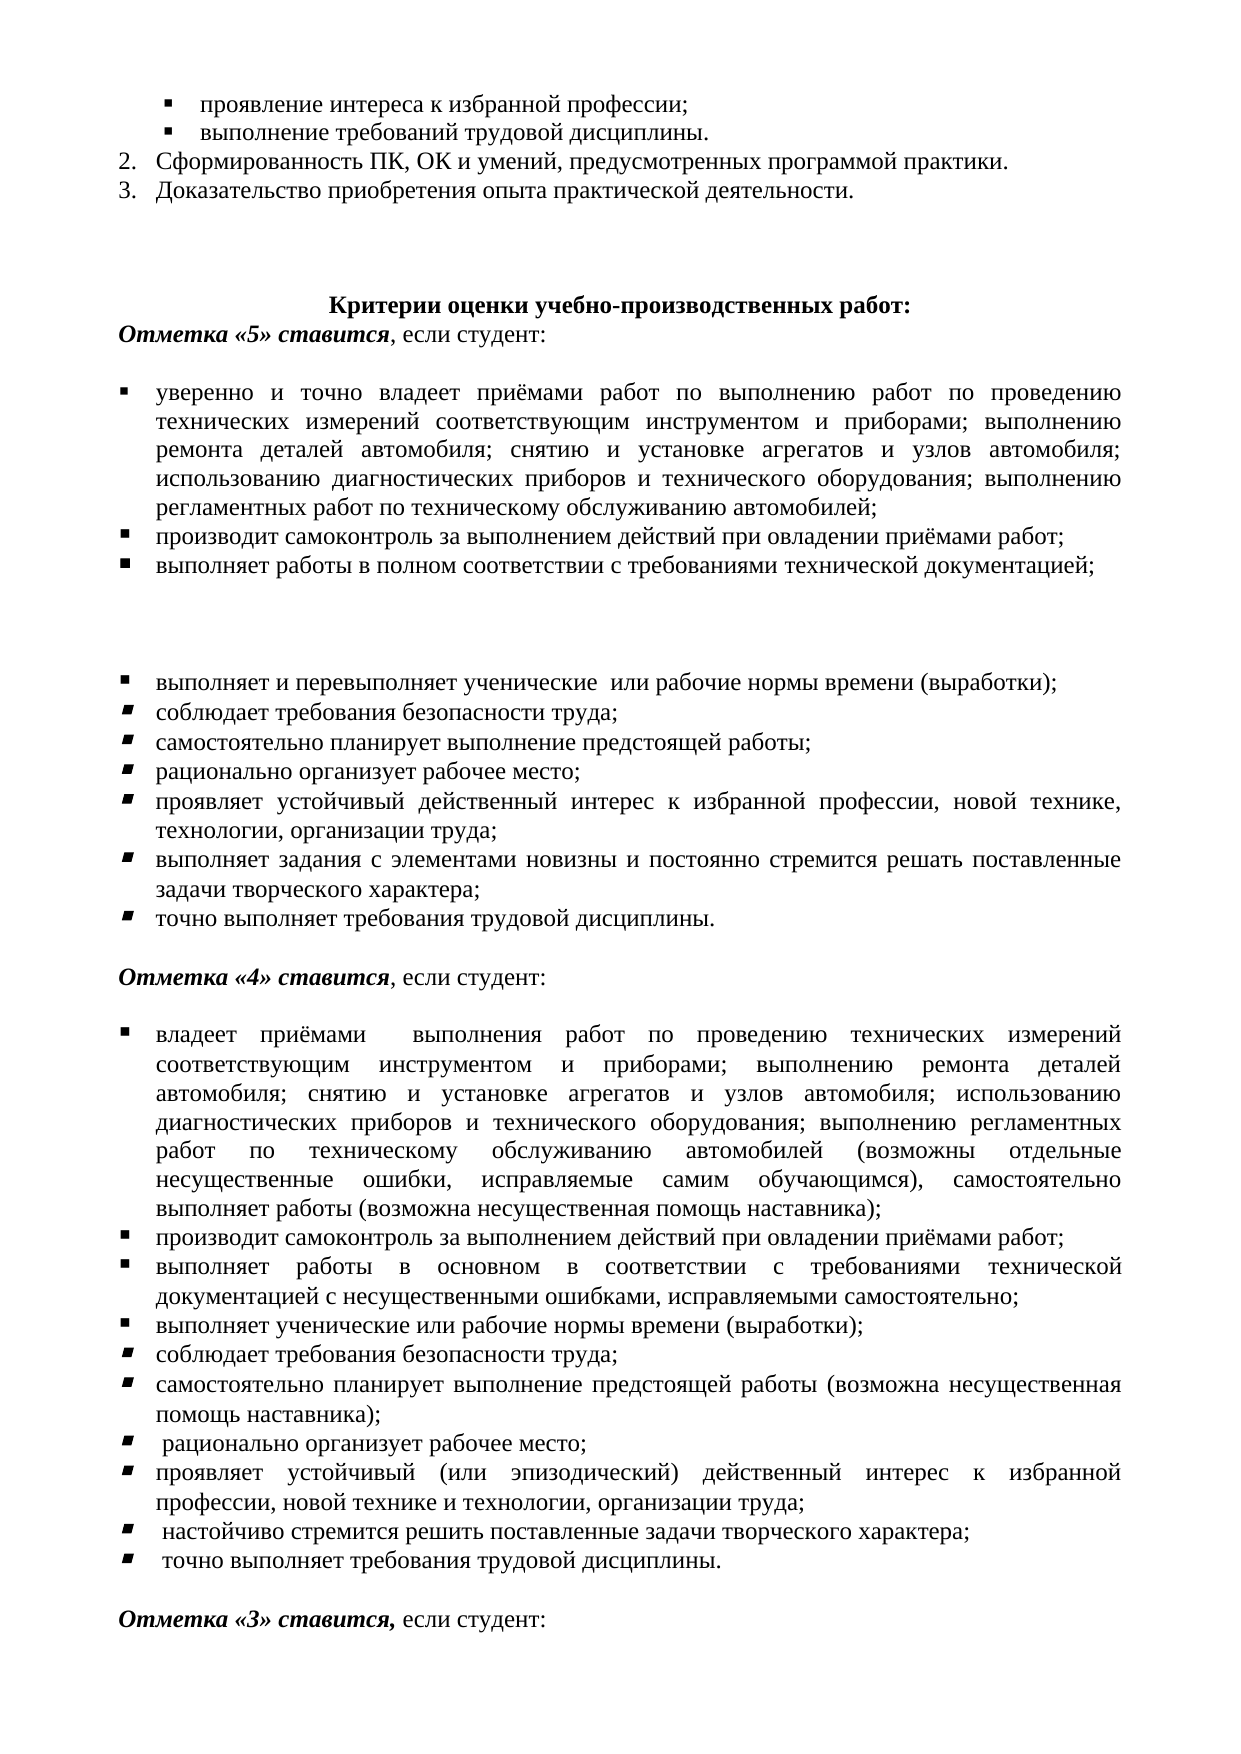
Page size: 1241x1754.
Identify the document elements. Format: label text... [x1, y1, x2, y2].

list соблюдает требования безопасности труда; [118, 1339, 1122, 1369]
list точно выполняет требования трудовой дисциплины. [118, 1546, 1122, 1575]
list выполняет и перевыполняет ученические или рабочие нормы времени (выработки); [118, 667, 1122, 697]
list самостоятельно планирует выполнение предстоящей работы; [118, 727, 1122, 756]
list настойчиво стремится решить поставленные задачи творческого характера; [118, 1516, 1122, 1546]
list проявление интереса к избранной профессии; [162, 89, 1122, 117]
list Доказательство приобретения опыта практической деятельности. [118, 175, 1122, 204]
list самостоятельно планирует выполнение предстоящей работы (возможна несущественная помощь наставника); [118, 1369, 1122, 1428]
list точно выполняет требования трудовой дисциплины. [118, 903, 1122, 932]
list соблюдает требования безопасности труда; [118, 697, 1122, 727]
list выполнение требований трудовой дисциплины. [162, 117, 1122, 146]
list рационально организует рабочее место; [118, 1428, 1122, 1457]
text Отметка «5» ставится, если студент: [118, 319, 1122, 348]
list производит самоконтроль за выполнением действий при овладении приёмами работ; [118, 1222, 1122, 1251]
list проявляет устойчивый действенный интерес к избранной профессии, новой технике, технологии, организации труда; [118, 786, 1122, 844]
list Сформированность ПК, ОК и умений, предусмотренных программой практики. [118, 146, 1122, 175]
list уверенно и точно владеет приёмами работ по выполнению работ по проведению технических измерений соответствующим инструментом и приборами; выполнению ремонта деталей автомобиля; снятию и установке агрегатов и узлов автомобиля; использованию диагностических приборов и технического оборудования; выполнению регламентных работ по техническому обслуживанию автомобилей; [118, 377, 1122, 521]
text Отметка «4» ставится, если студент: [118, 962, 1122, 990]
list владеет приёмами выполнения работ по проведению технических измерений соответствующим инструментом и приборами; выполнению ремонта деталей автомобиля; снятию и установке агрегатов и узлов автомобиля; использованию диагностических приборов и технического оборудования; выполнению регламентных работ по техническому обслуживанию автомобилей (возможны отдельные несущественные ошибки, исправляемые самим обучающимся), самостоятельно выполняет работы (возможна несущественная помощь наставника); [118, 1019, 1122, 1222]
list проявляет устойчивый (или эпизодический) действенный интерес к избранной профессии, новой технике и технологии, организации труда; [118, 1457, 1122, 1516]
text Отметка «3» ставится, если студент: [118, 1604, 1122, 1633]
text Критерии оценки учебно-производственных работ: [118, 290, 1122, 319]
list производит самоконтроль за выполнением действий при овладении приёмами работ; [118, 521, 1122, 550]
list выполняет работы в основном в соответствии с требованиями технической документацией с несущественными ошибками, исправляемыми самостоятельно; [118, 1251, 1122, 1310]
list выполняет ученические или рабочие нормы времени (выработки); [118, 1310, 1122, 1339]
list выполняет работы в полном соответствии с требованиями технической документацией; [118, 550, 1122, 580]
list выполняет задания с элементами новизны и постоянно стремится решать поставленные задачи творческого характера; [118, 844, 1122, 903]
list рационально организует рабочее место; [118, 756, 1122, 786]
